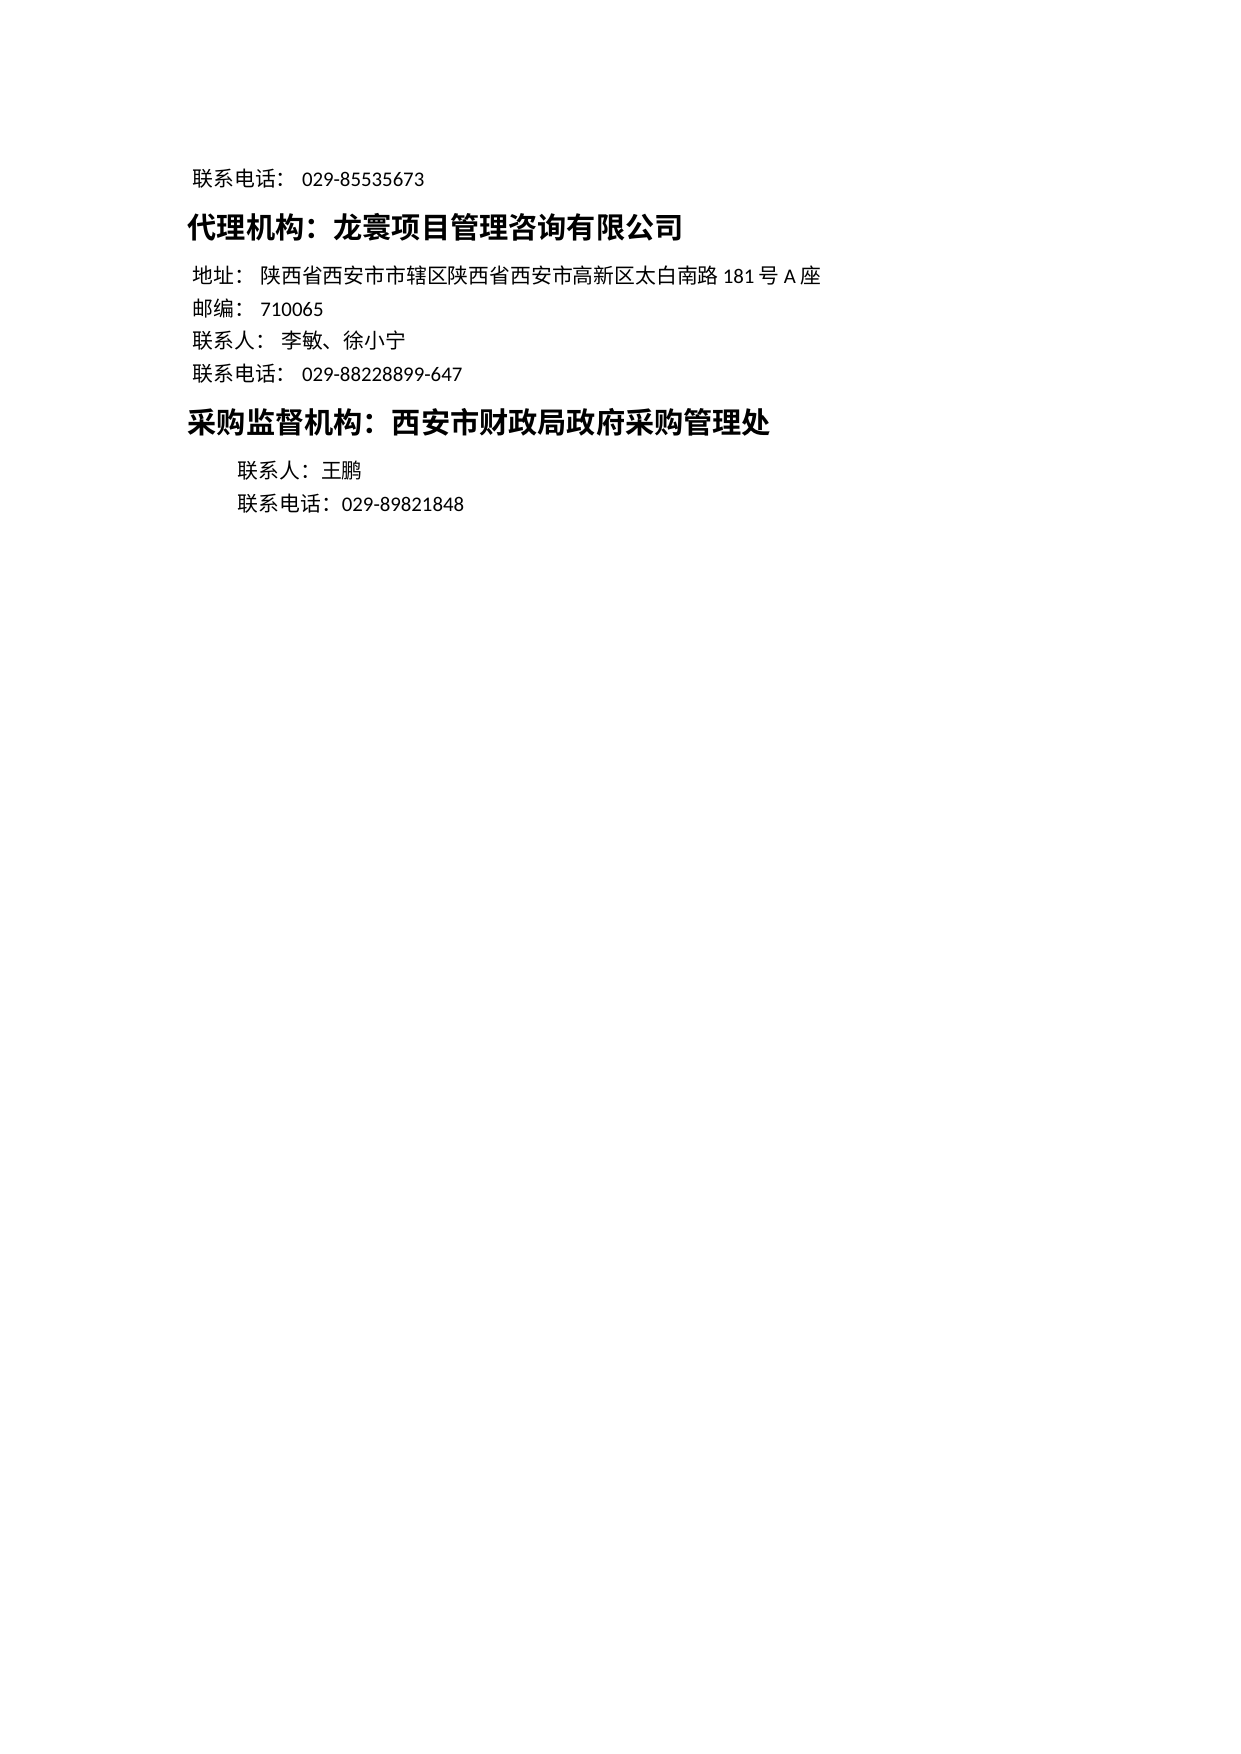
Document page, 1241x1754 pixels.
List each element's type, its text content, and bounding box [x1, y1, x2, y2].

text 邮编： 710065 [187, 292, 1053, 324]
text 采购监督机构：西安市财政局政府采购管理处 [187, 389, 1053, 454]
text 联系电话：029-89821848 [187, 487, 1053, 519]
text 联系人： 李敏、徐小宁 [187, 324, 1053, 357]
text 地址： 陕西省西安市市辖区陕西省西安市高新区太白南路181号A座 [187, 259, 1053, 292]
text 联系人：王鹏 [187, 454, 1053, 487]
text 联系电话： 029-88228899-647 [187, 357, 1053, 389]
text 代理机构：龙寰项目管理咨询有限公司 [187, 194, 1053, 259]
text 联系电话： 029-85535673 [187, 162, 1053, 194]
